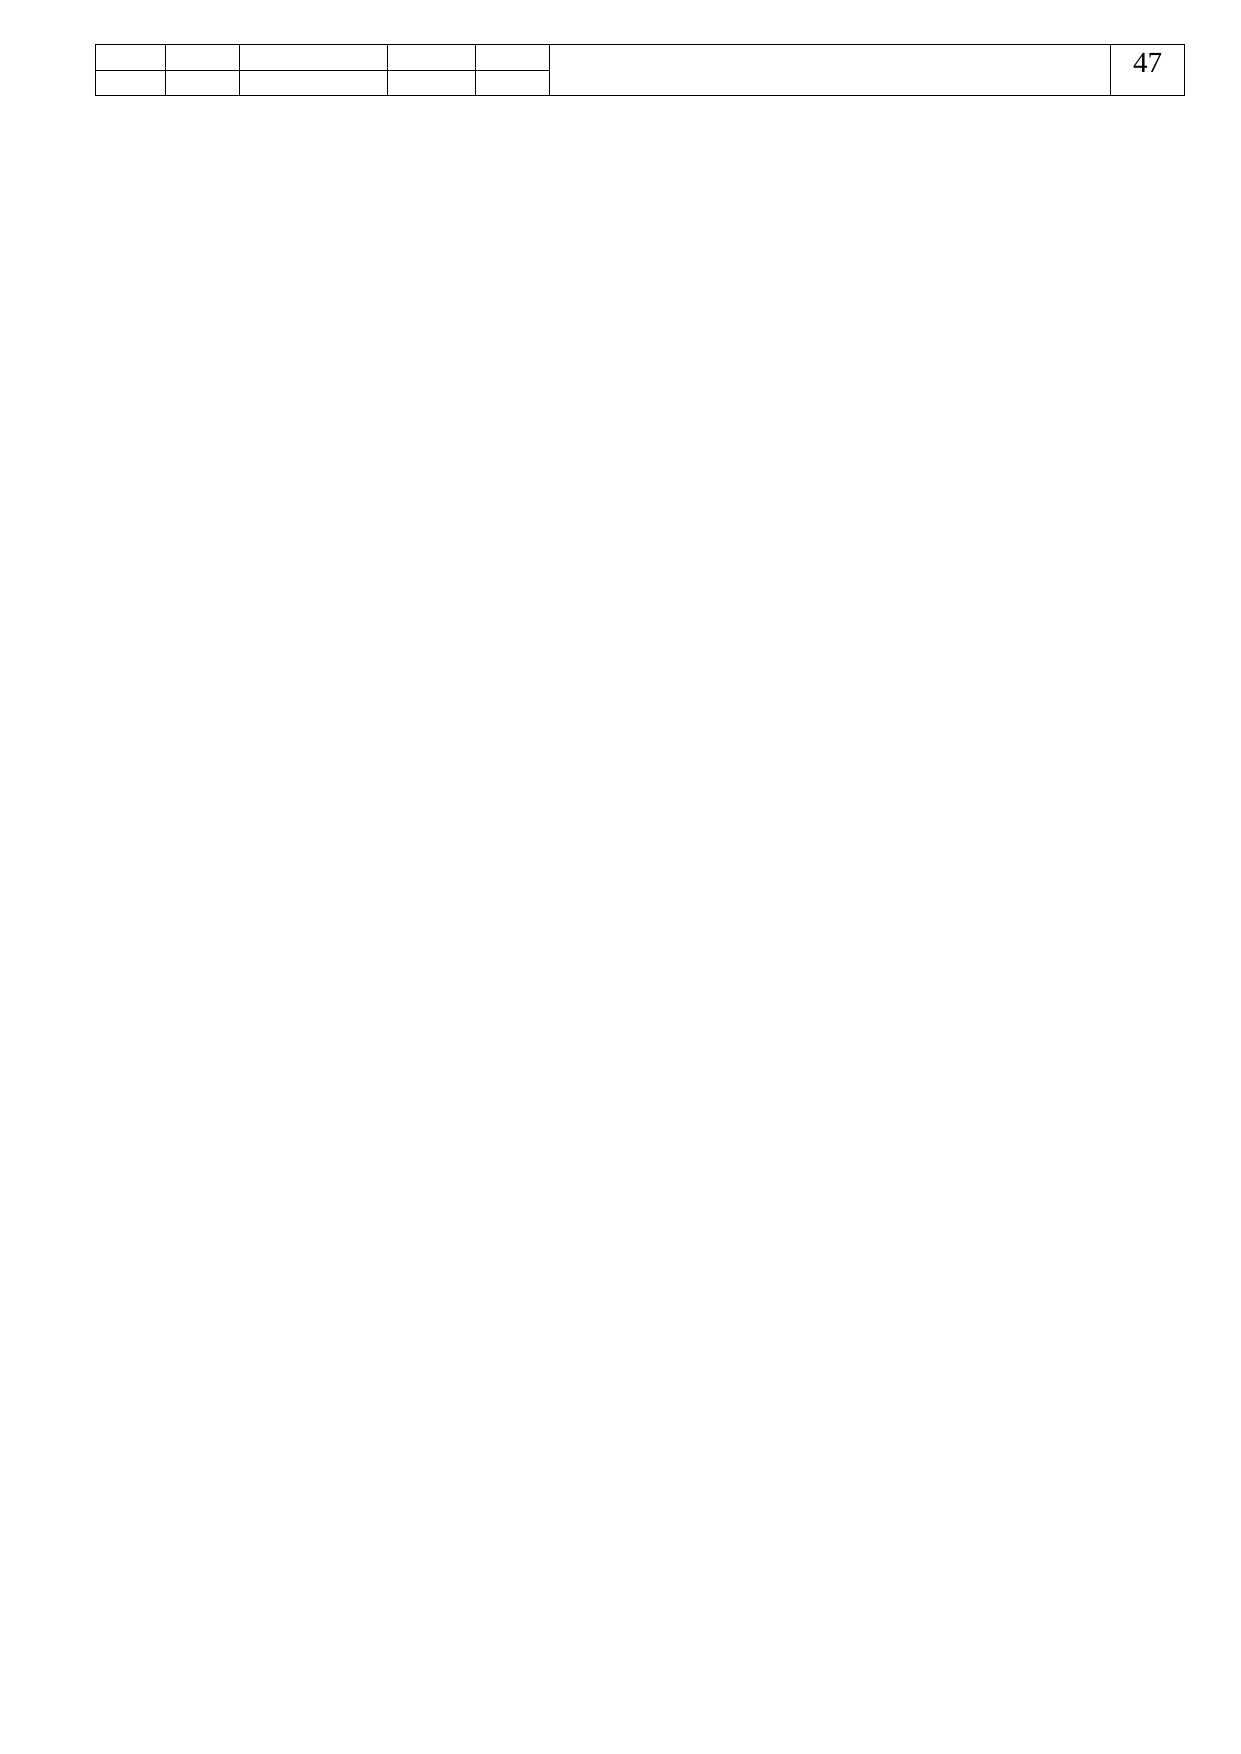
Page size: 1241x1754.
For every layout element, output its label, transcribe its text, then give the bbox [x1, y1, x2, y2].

table_cell [388, 45, 475, 69]
table_cell 47 [1111, 45, 1184, 94]
table_cell [96, 71, 165, 94]
table_cell [166, 45, 239, 69]
table_cell [476, 71, 549, 94]
table_cell [240, 71, 387, 94]
table_cell [388, 71, 475, 94]
table_cell [476, 45, 549, 69]
table_cell [96, 45, 165, 69]
table_cell [166, 71, 239, 94]
table_cell [550, 45, 1110, 94]
table_cell [240, 45, 387, 69]
